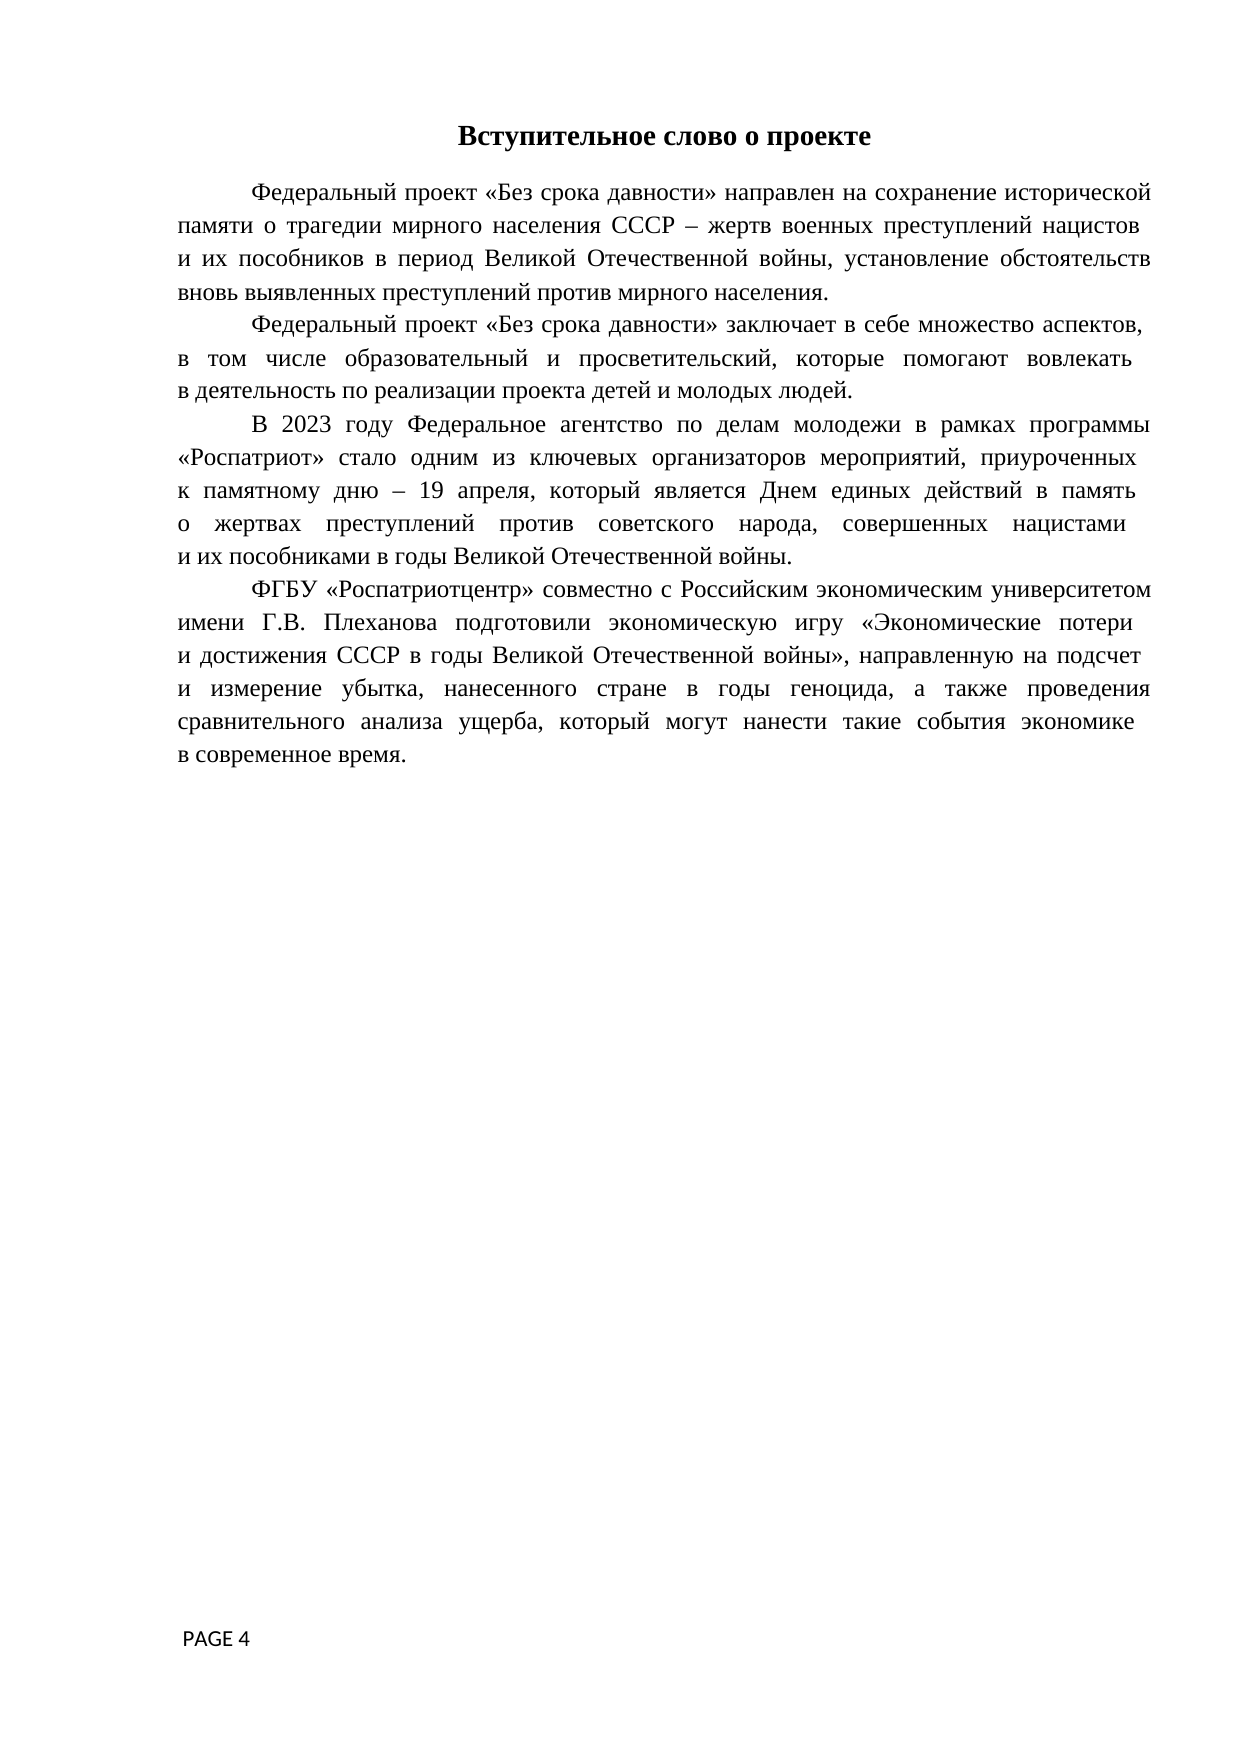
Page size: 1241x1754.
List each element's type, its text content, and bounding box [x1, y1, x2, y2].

text ФГБУ «Роспатриотцентр» совместно с Российским экономическим университетом имени Г.В. Плеханова подготовили экономическую игру «Экономические потери и достижения СССР в годы Великой Отечественной войны», направленную на подсчет и измерение убытка, нанесенного стране в годы геноцида, а также проведения сравнительного анализа ущерба, который могут нанести такие события экономике в современное время. [177, 574, 1152, 768]
text В 2023 году Федеральное агентство по делам молодежи в рамках программы «Роспатриот» стало одним из ключевых организаторов мероприятий, приуроченных к памятному дню – 19 апреля, который является Днем единых действий в память о жертвах преступлений против советского народа, совершенных нацистами и их пособниками в годы Великой Отечественной войны. [177, 409, 1152, 569]
text Федеральный проект «Без срока давности» направлен на сохранение исторической памяти о трагедии мирного населения СССР – жертв военных преступлений нацистов и их пособников в период Великой Отечественной войны, установление обстоятельств вновь выявленных преступлений против мирного населения. [177, 177, 1152, 305]
text Федеральный проект «Без срока давности» заключает в себе множество аспектов, в том числе образовательный и просветительский, которые помогают вовлекать в деятельность по реализации проекта детей и молодых людей. [177, 309, 1152, 404]
text Вступительное слово о проекте [177, 118, 1152, 152]
